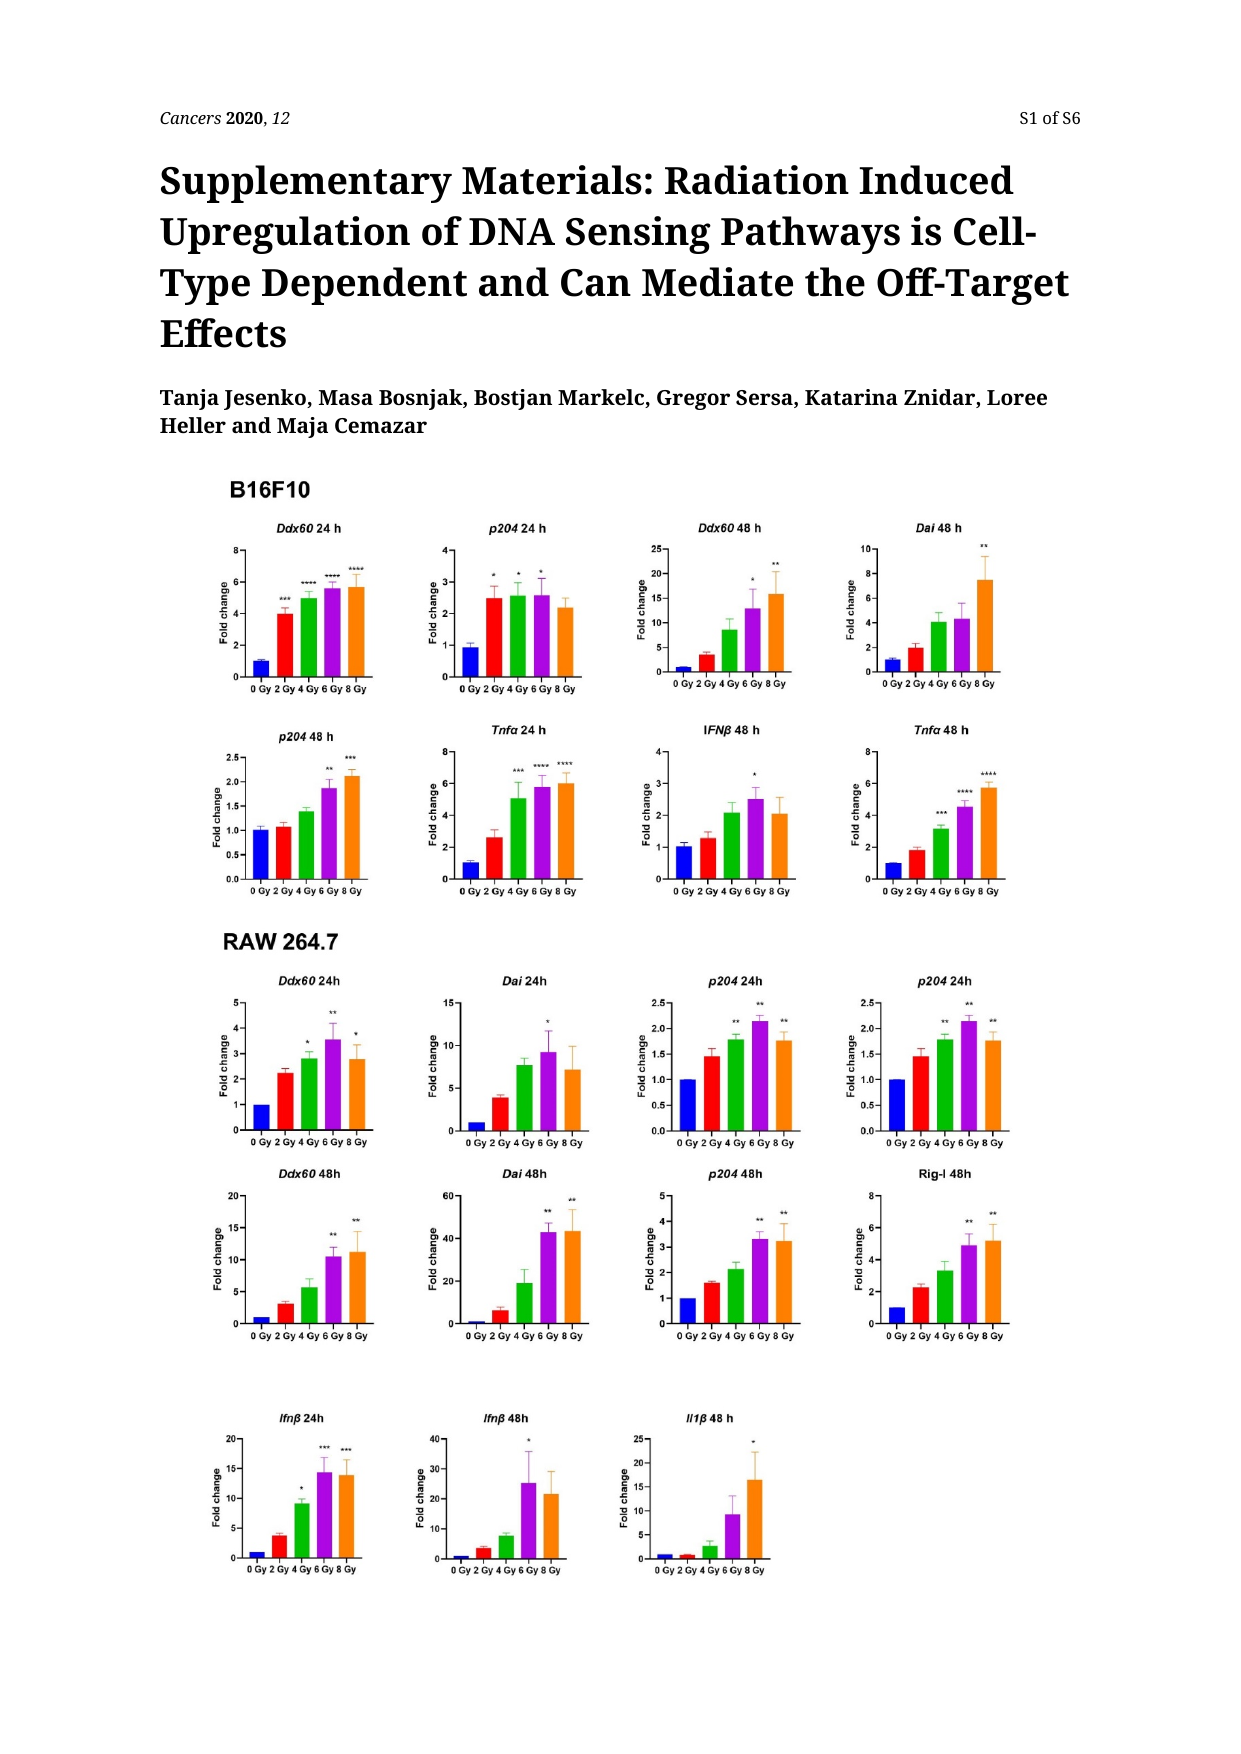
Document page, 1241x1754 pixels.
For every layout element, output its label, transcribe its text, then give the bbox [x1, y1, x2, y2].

title Supplementary Materials: Radiation Induced Upregulation of DNA Sensing Pathways is Cell-Type Dependent and Can Mediate the Off-Target Effects [159, 154, 1081, 358]
picture [190, 465, 1051, 1602]
text Tanja Jesenko, Masa Bosnjak, Bostjan Markelc, Gregor Sersa, Katarina Znidar, Loree Heller and Maja Cemazar [159, 383, 1081, 440]
